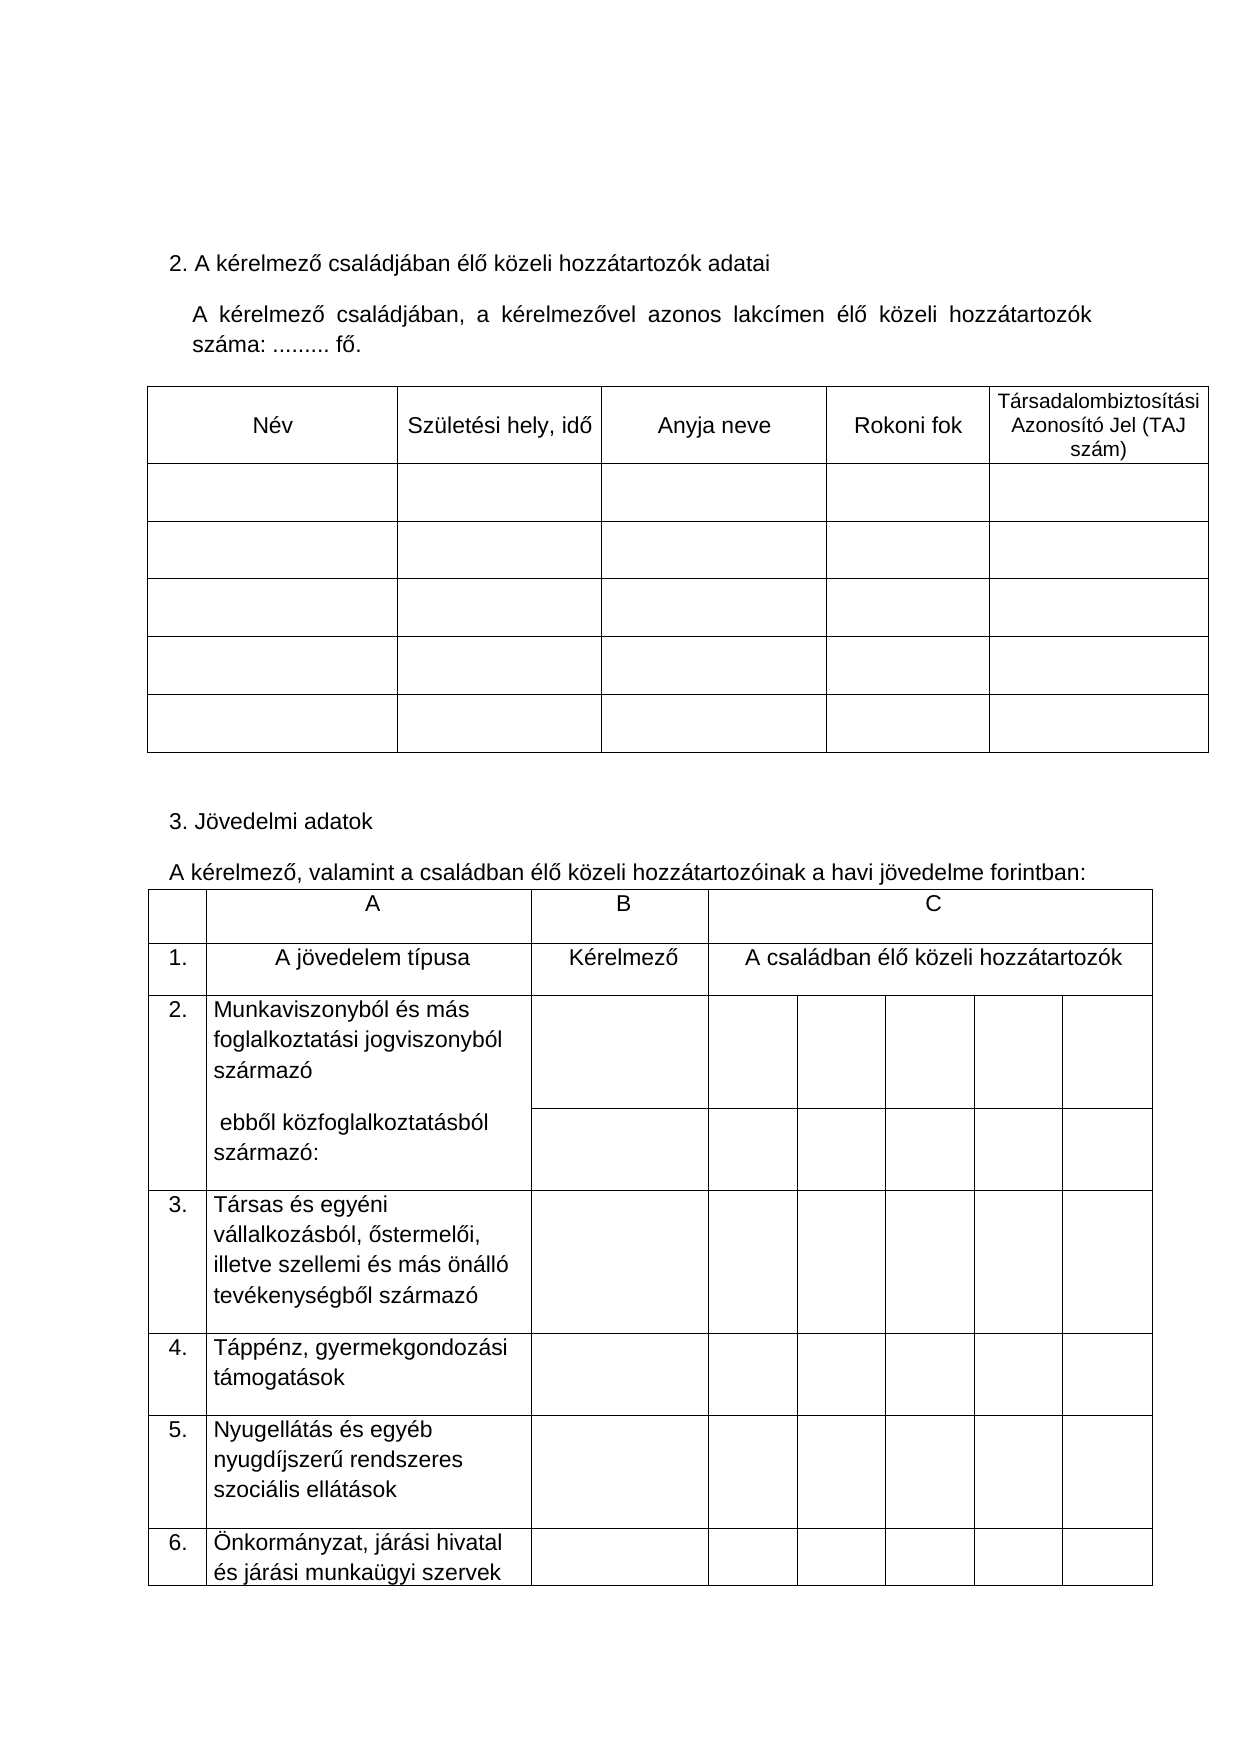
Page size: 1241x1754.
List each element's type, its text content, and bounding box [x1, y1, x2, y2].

table_cell [532, 1334, 708, 1415]
table_cell 2. [149, 996, 206, 1108]
table_cell [827, 637, 989, 694]
table_cell [1063, 996, 1152, 1108]
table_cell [207, 1529, 531, 1585]
table_cell 5. [149, 1416, 206, 1527]
table_cell [975, 1529, 1062, 1585]
table_cell [1063, 1416, 1152, 1527]
table_cell [148, 522, 397, 578]
table_cell [798, 1416, 885, 1527]
table_cell [1063, 1191, 1152, 1333]
table_cell [827, 464, 989, 521]
table_header [149, 890, 206, 943]
table_cell [709, 996, 797, 1108]
table_cell 6. [149, 1529, 206, 1585]
table_cell Nyugellátás és egyéb nyugdíjszerű rendszeres szociális ellátások [207, 1416, 531, 1527]
table_cell [532, 996, 708, 1108]
table_cell [398, 522, 601, 578]
table_cell Táppénz, gyermekgondozási támogatások [207, 1334, 531, 1415]
table_cell [827, 695, 989, 752]
table_cell [798, 1109, 885, 1190]
table_cell [827, 522, 989, 578]
table_cell [602, 522, 826, 578]
text 2. A kérelmező családjában élő közeli hozzátartozók adatai [148, 250, 1093, 276]
table_cell [886, 996, 974, 1108]
table_header Rokoni fok [827, 387, 989, 463]
table_cell [990, 637, 1208, 694]
text A kérelmező, valamint a családban élő közeli hozzátartozóinak a havi jövedelme forintban: [148, 859, 1093, 885]
table_cell [1063, 1529, 1152, 1585]
table_cell [975, 996, 1062, 1108]
table_header B [532, 890, 708, 943]
table_cell [602, 579, 826, 636]
table_cell [709, 1416, 797, 1527]
table_cell [149, 1108, 206, 1190]
table_cell [148, 579, 397, 636]
table_cell A jövedelem típusa [207, 944, 531, 995]
table_cell [975, 1191, 1062, 1333]
table_cell [975, 1416, 1062, 1527]
table_cell [398, 464, 601, 521]
table_cell [827, 579, 989, 636]
table_header A [207, 890, 531, 943]
table_cell [886, 1191, 974, 1333]
table_cell [886, 1529, 974, 1585]
table_cell [886, 1416, 974, 1527]
table_cell [990, 579, 1208, 636]
table_cell Munkaviszonyból és más foglalkoztatási jogviszonyból származó [207, 996, 531, 1108]
table_cell [148, 464, 397, 521]
table_cell [602, 695, 826, 752]
table_cell [398, 579, 601, 636]
table_cell [798, 1529, 885, 1585]
table_cell [532, 1191, 708, 1333]
table_header Anyja neve [602, 387, 826, 463]
table_cell Társas és egyéni vállalkozásból, őstermelői, illetve szellemi és más önálló tevékenységből származó [207, 1191, 531, 1333]
table_header Társadalombiztosítási Azonosító Jel (TAJ szám) [990, 387, 1208, 463]
table_cell [975, 1109, 1062, 1190]
table_cell [532, 1416, 708, 1527]
table_cell [886, 1109, 974, 1190]
table_cell [709, 1109, 797, 1190]
table_cell [148, 695, 397, 752]
table_cell [709, 1191, 797, 1333]
table_cell [798, 1191, 885, 1333]
table_cell [975, 1334, 1062, 1415]
table_cell [990, 522, 1208, 578]
table_cell 1. [149, 944, 206, 995]
table_cell 3. [149, 1191, 206, 1333]
table_cell [398, 695, 601, 752]
table_header Születési hely, idő [398, 387, 601, 463]
table_cell [709, 1529, 797, 1585]
table_cell [886, 1334, 974, 1415]
table_cell [709, 1334, 797, 1415]
table_cell Kérelmező [532, 944, 708, 995]
table_cell [602, 464, 826, 521]
table_cell [532, 1529, 708, 1585]
table_cell [990, 464, 1208, 521]
table_cell [532, 1109, 708, 1190]
table_cell [798, 1334, 885, 1415]
text 3. Jövedelmi adatok [148, 808, 1093, 834]
table_cell 4. [149, 1334, 206, 1415]
table_cell [1063, 1334, 1152, 1415]
table_cell [990, 695, 1208, 752]
table_header Név [148, 387, 397, 463]
text A kérelmező családjában, a kérelmezővel azonos lakcímen élő közeli hozzátartozók száma: ......... fő. [192, 301, 1093, 357]
table_cell [148, 637, 397, 694]
table_cell [398, 637, 601, 694]
table_cell [602, 637, 826, 694]
table_cell [798, 996, 885, 1108]
table_cell A családban élő közeli hozzátartozók [709, 944, 1152, 995]
table_cell ebből közfoglalkoztatásból származó: [207, 1108, 531, 1190]
table_header C [709, 890, 1152, 943]
table_cell [1063, 1109, 1152, 1190]
